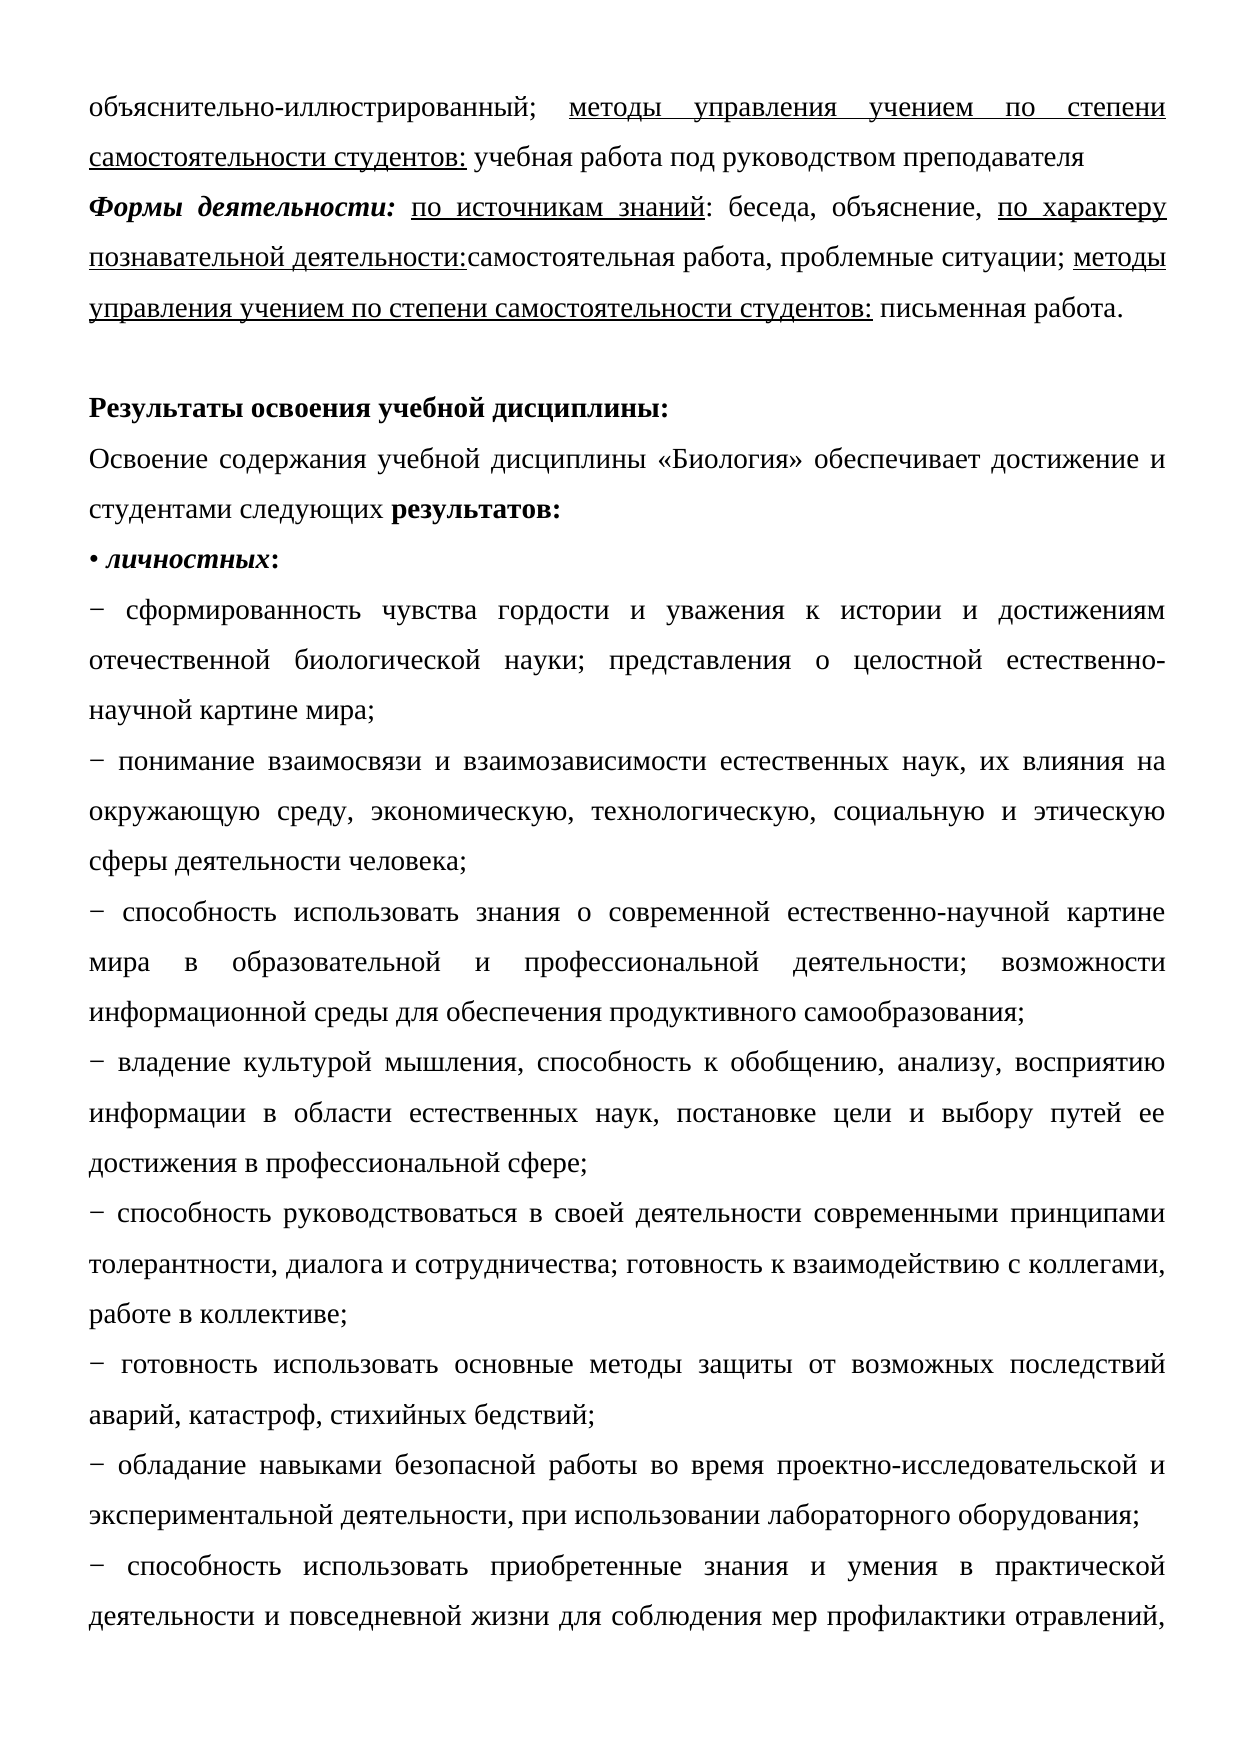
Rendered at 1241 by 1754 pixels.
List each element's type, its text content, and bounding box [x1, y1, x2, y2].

text − способность использовать знания о современной естественно-научной картине мира в образовательной и профессиональной деятельности; возможности информационной среды для обеспечения продуктивного самообразования; [89, 894, 1166, 1028]
text − сформированность чувства гордости и уважения к истории и достижениям отечественной биологической науки; представления о целостной естественно-научной картине мира; [89, 592, 1166, 726]
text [89, 89, 1166, 172]
text − обладание навыками безопасной работы во время проектно-исследовательской и экспериментальной деятельности, при использовании лабораторного оборудования; [89, 1447, 1166, 1531]
text − способность руководствоваться в своей деятельности современными принципами толерантности, диалога и сотрудничества; готовность к взаимодействию с коллегами, работе в коллективе; [89, 1196, 1166, 1330]
text − готовность использовать основные методы защиты от возможных последствий аварий, катастроф, стихийных бедствий; [89, 1346, 1166, 1430]
text Формы деятельности: по источникам знаний: беседа, объяснение, по характеру познавательной деятельности:самостоятельная работа, проблемные ситуации; методы управления учением по степени самостоятельности студентов: письменная работа. [89, 189, 1166, 323]
text Результаты освоения учебной дисциплины: [89, 391, 1166, 424]
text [89, 1548, 1166, 1632]
text − понимание взаимосвязи и взаимозависимости естественных наук, их влияния на окружающую среду, экономическую, технологическую, социальную и этическую сферы деятельности человека; [89, 743, 1166, 877]
text − владение культурой мышления, способность к обобщению, анализу, восприятию информации в области естественных наук, постановке цели и выбору путей ее достижения в профессиональной сфере; [89, 1044, 1166, 1179]
text Освоение содержания учебной дисциплины «Биология» обеспечивает достижение и студентами следующих результатов: [89, 441, 1166, 525]
text • личностных: [89, 541, 1166, 575]
